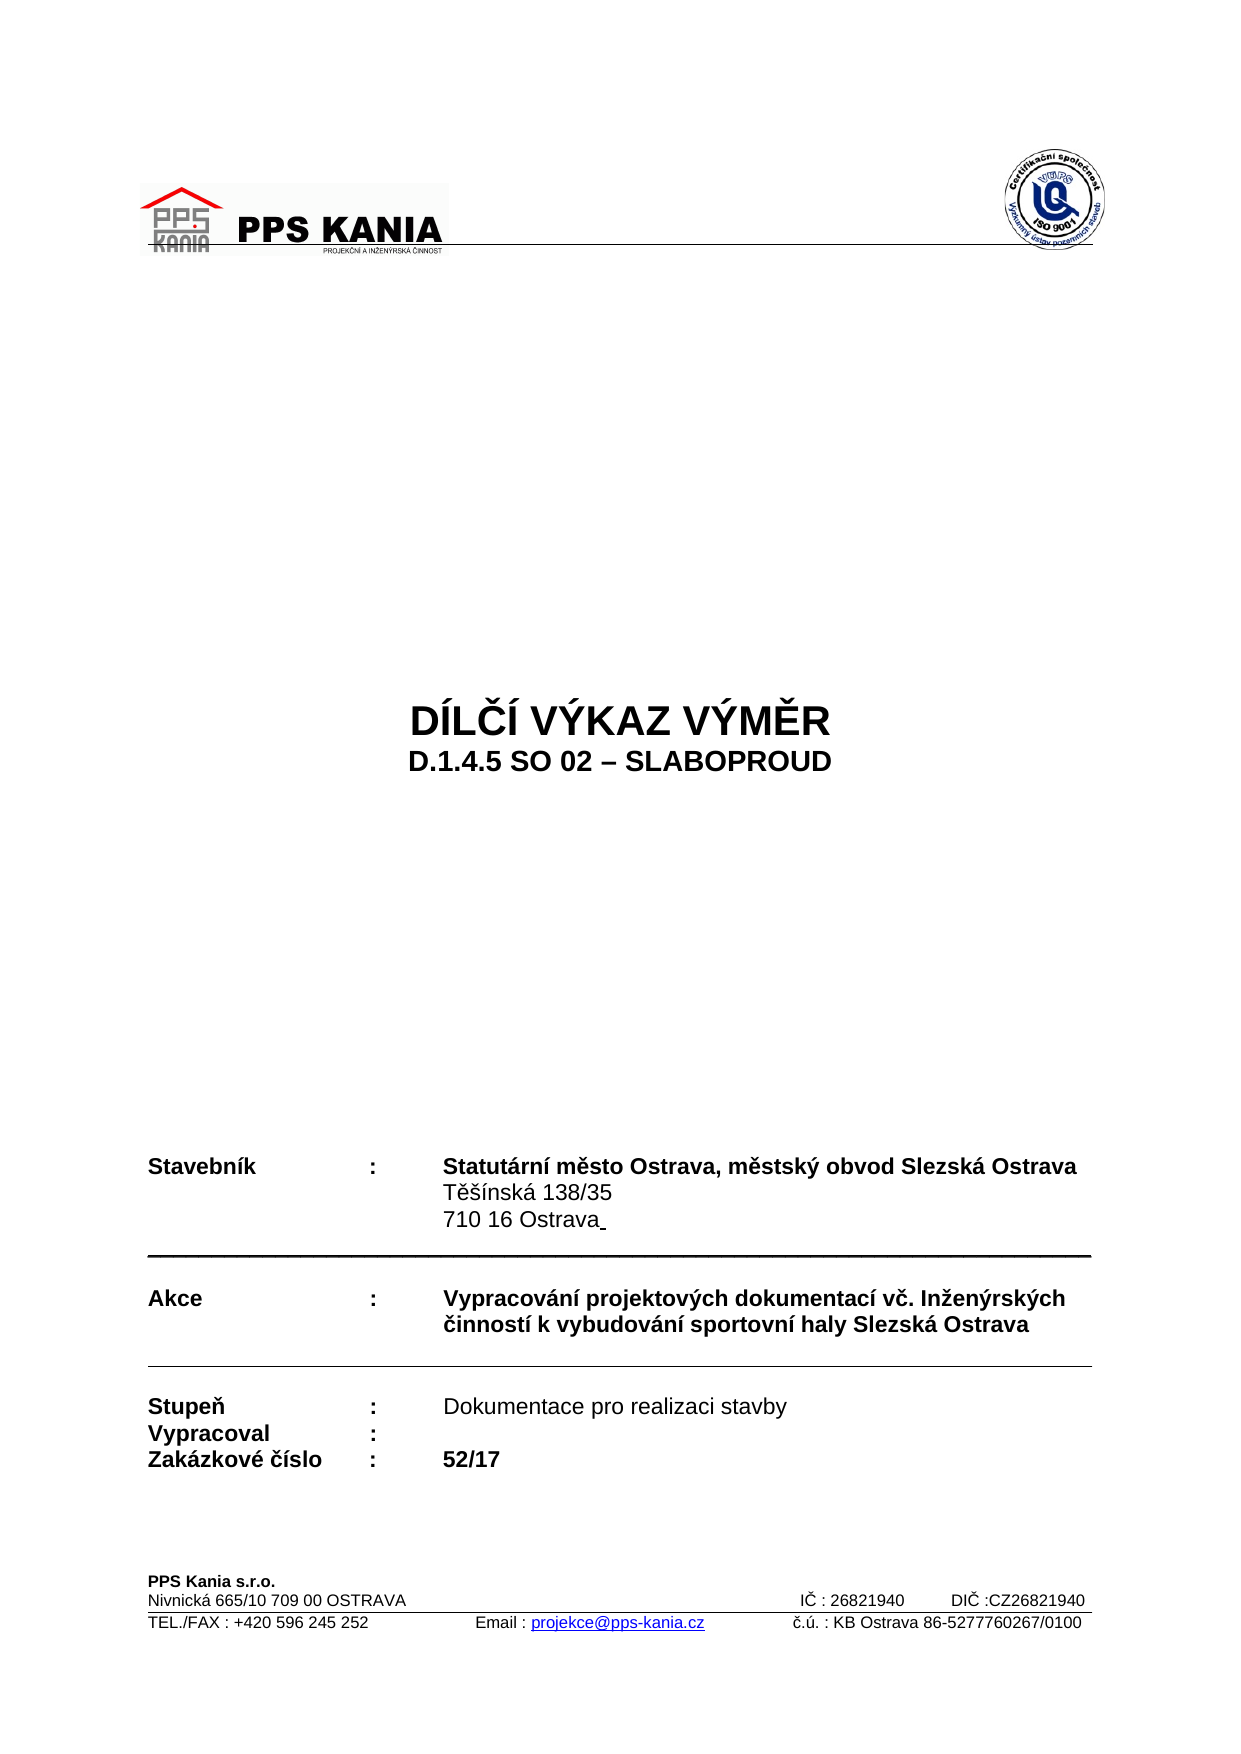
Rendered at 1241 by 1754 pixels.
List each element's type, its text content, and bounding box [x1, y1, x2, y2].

text Těšínská 138/35 [369, 1179, 1092, 1206]
text Akce : Vypracování projektových dokumentací vč. Inženýrských činností k vybudování sportovní haly Slezská Ostrava [148, 1285, 1092, 1337]
text Zakázkové číslo : 52/17 [148, 1446, 1092, 1472]
subtitle DÍLČÍ výkaz výměr [148, 696, 1092, 744]
text Stavebník : Statutární město Ostrava, městský obvod Slezská Ostrava [148, 1153, 1092, 1179]
picture [1004, 149, 1105, 250]
text Stupeň : Dokumentace pro realizaci stavby [148, 1393, 1092, 1419]
text 710 16 Ostrava __________________________________________________________________________ [148, 1206, 1092, 1258]
picture [139, 183, 449, 256]
text Vypracoval : [148, 1419, 1092, 1446]
subtitle D.1.4.5 SO 02 – SLABOPROUD [148, 744, 1092, 778]
